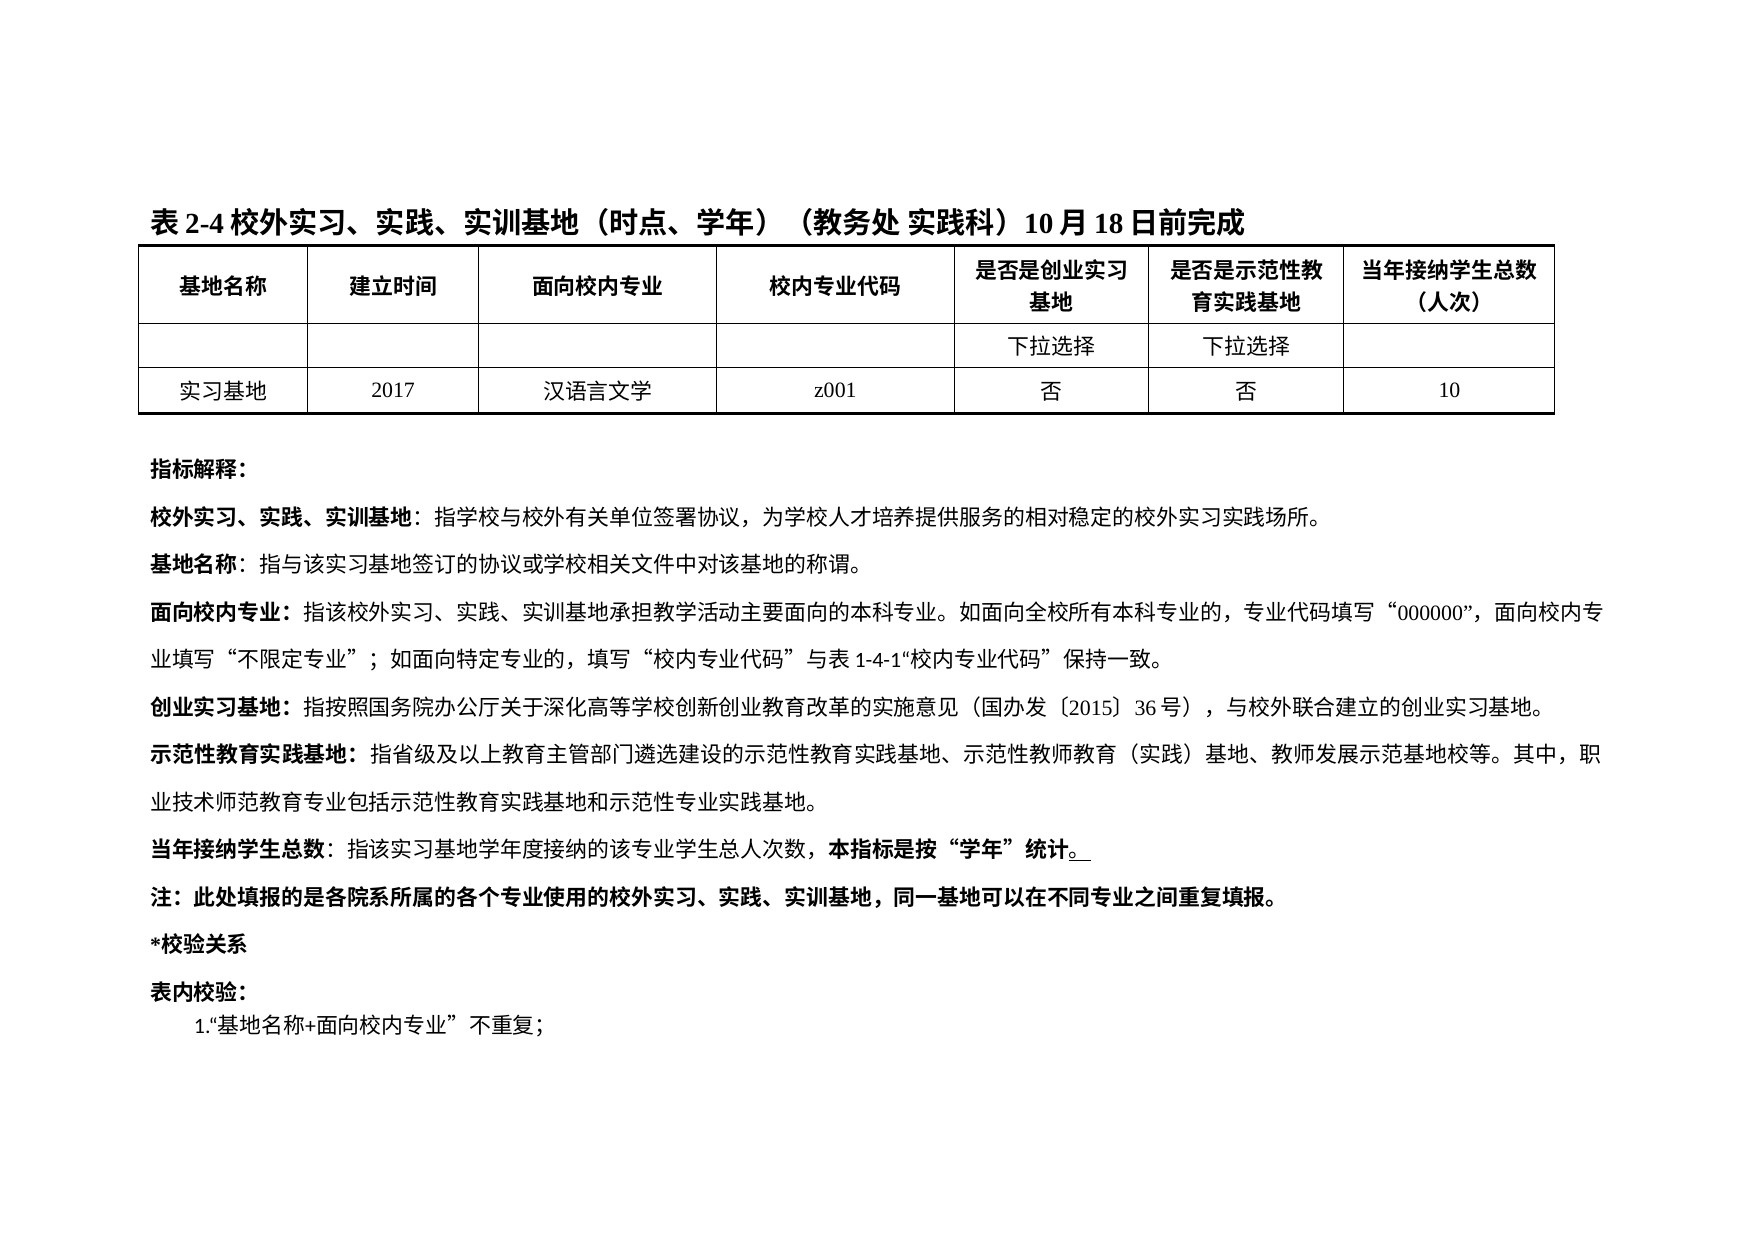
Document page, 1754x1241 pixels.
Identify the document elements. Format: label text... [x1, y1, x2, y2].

table_cell [1344, 324, 1554, 367]
table_cell z001 [717, 368, 954, 412]
table_header 是否是创业实习基地 [955, 247, 1148, 322]
text 校外实习、实践、实训基地：指学校与校外有关单位签署协议，为学校人才培养提供服务的相对稳定的校外实习实践场所。 [150, 500, 1604, 532]
table_cell 下拉选择 [955, 324, 1148, 367]
table_header 校内专业代码 [717, 247, 954, 322]
subtitle 表2-4校外实习、实践、实训基地（时点、学年）（教务处 实践科）10月18日前完成 [150, 200, 1604, 242]
text 基地名称：指与该实习基地签订的协议或学校相关文件中对该基地的称谓。 [150, 547, 1604, 579]
table_cell 汉语言文学 [479, 368, 716, 412]
text *校验关系 [150, 927, 1604, 959]
text 面向校内专业：指该校外实习、实践、实训基地承担教学活动主要面向的本科专业。如面向全校所有本科专业的，专业代码填写“000000”，面向校内专业填写“不限定专业”；如面向特定专业的，填写“校内专业代码”与表1-4-1“校内专业代码”保持一致。 [150, 595, 1604, 674]
table_cell 否 [1149, 368, 1343, 412]
table_cell 实习基地 [139, 368, 307, 412]
text 表内校验： [150, 975, 1604, 1007]
text 1.“基地名称+面向校内专业”不重复； [150, 1007, 1604, 1040]
table_header 基地名称 [139, 247, 307, 322]
text 指标解释： [150, 452, 1604, 484]
table_header 是否是示范性教育实践基地 [1149, 247, 1343, 322]
table_cell [717, 324, 954, 367]
table_header 面向校内专业 [479, 247, 716, 322]
text 创业实习基地：指按照国务院办公厅关于深化高等学校创新创业教育改革的实施意见（国办发〔2015〕36号），与校外联合建立的创业实习基地。 [150, 690, 1604, 722]
table_cell 否 [955, 368, 1148, 412]
text 当年接纳学生总数：指该实习基地学年度接纳的该专业学生总人次数，本指标是按“学年”统计。 [150, 832, 1604, 864]
table_cell [479, 324, 716, 367]
table_cell [139, 324, 307, 367]
table_cell 下拉选择 [1149, 324, 1343, 367]
table_cell 10 [1344, 368, 1554, 412]
text 注：此处填报的是各院系所属的各个专业使用的校外实习、实践、实训基地，同一基地可以在不同专业之间重复填报。 [150, 880, 1604, 912]
table_header 当年接纳学生总数 （人次） [1344, 247, 1554, 322]
text 示范性教育实践基地：指省级及以上教育主管部门遴选建设的示范性教育实践基地、示范性教师教育（实践）基地、教师发展示范基地校等。其中，职业技术师范教育专业包括示范性教育实践基地和示范性专业实践基地。 [150, 737, 1604, 817]
table_header 建立时间 [308, 247, 478, 322]
table_cell [308, 324, 478, 367]
table_cell 2017 [308, 368, 478, 412]
